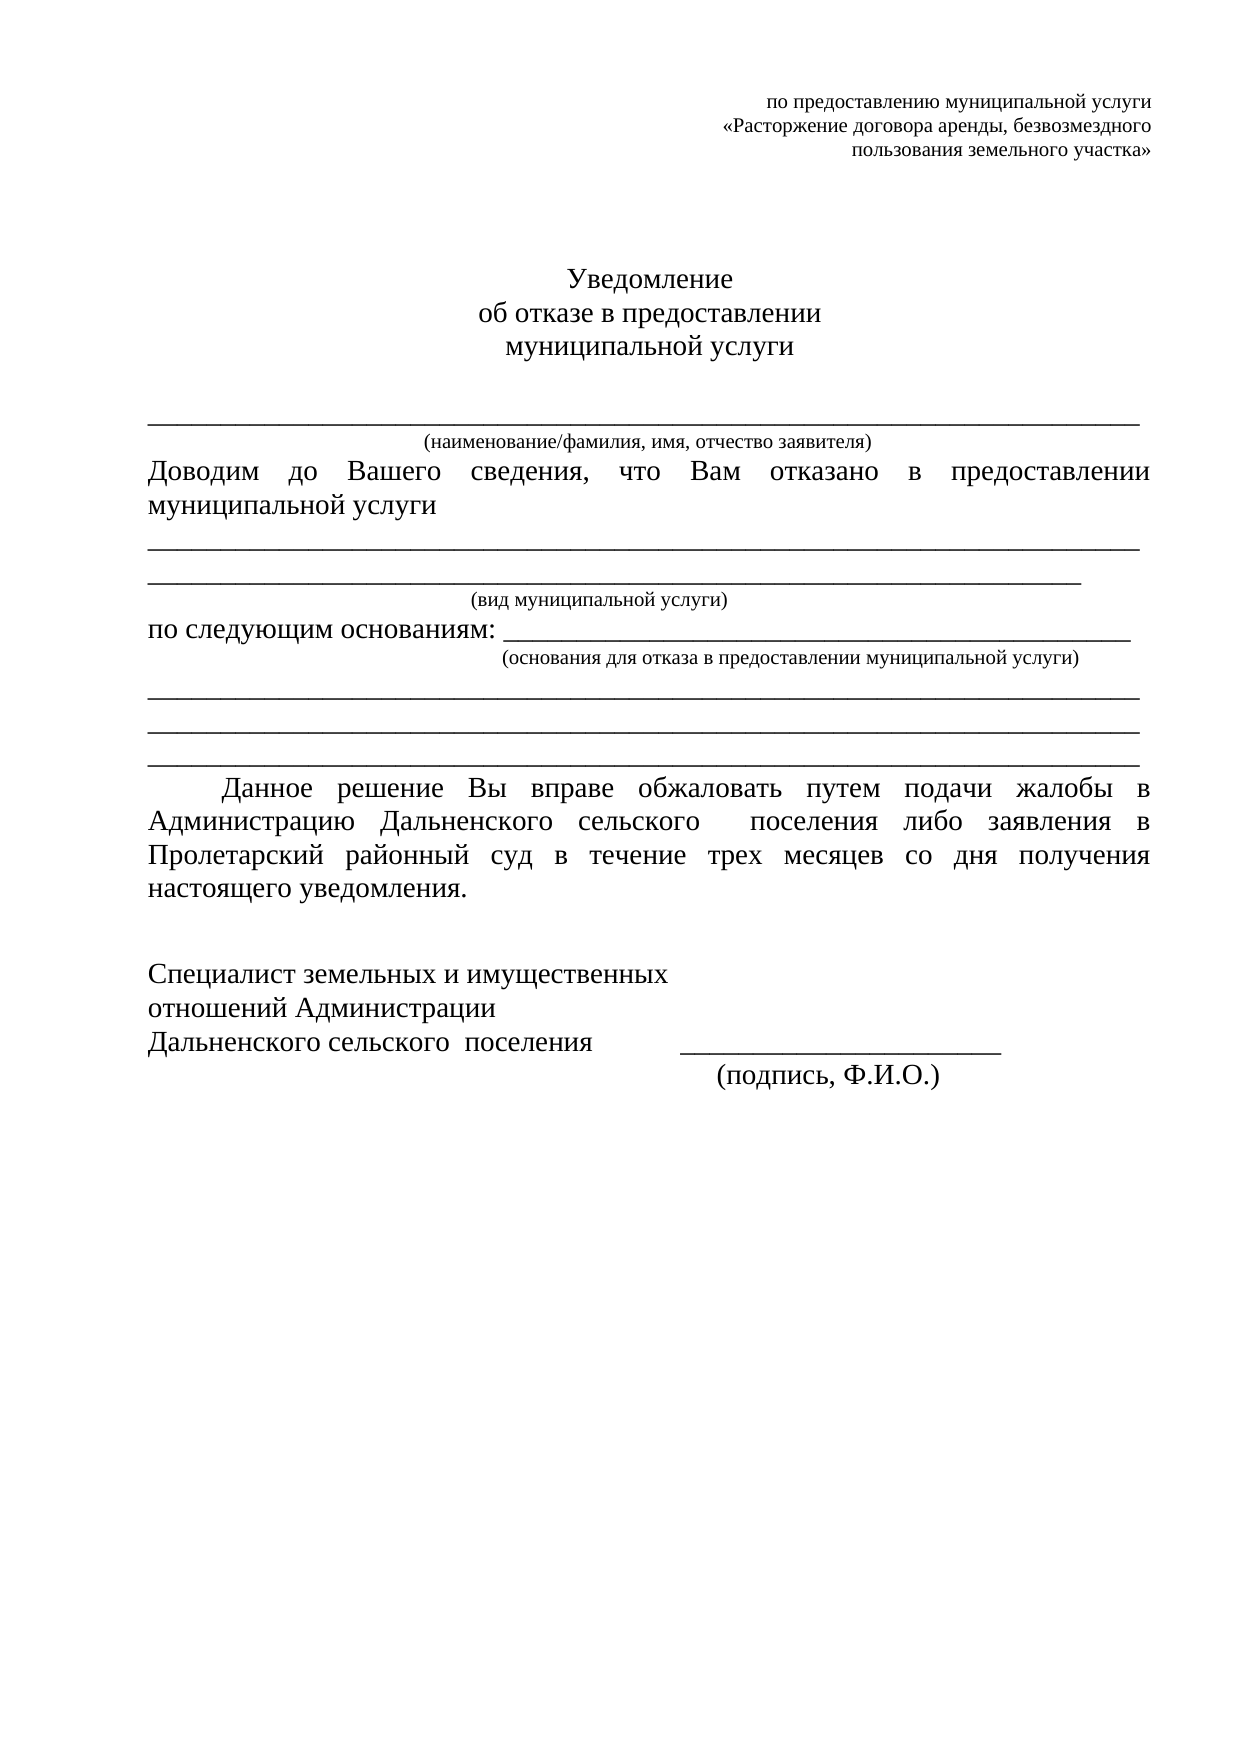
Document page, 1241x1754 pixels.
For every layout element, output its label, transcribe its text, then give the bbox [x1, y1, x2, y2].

text Специалист земельных и имущественных [148, 957, 1152, 990]
text (наименование/фамилия, имя, отчество заявителя) [148, 429, 1152, 453]
text Дальненского сельского поселения ______________________ [148, 1024, 1152, 1057]
text по следующим основаниям: ___________________________________________ [148, 611, 1152, 645]
text Уведомление [148, 261, 1152, 295]
text ____________________________________________________________________________________________________________________________________ [148, 520, 1152, 587]
text по предоставлению муниципальной услуги «Расторжение договора аренды, безвозмездного пользования земельного участка» [673, 89, 1152, 161]
text отношений Администрации [148, 990, 1152, 1024]
text муниципальной услуги [148, 328, 1152, 362]
text Доводим до Вашего сведения, что Вам отказано в предоставлении муниципальной услуги [148, 453, 1152, 520]
text об отказе в предоставлении [148, 295, 1152, 328]
text (вид муниципальной услуги) [148, 587, 1152, 611]
text ____________________________________________________________________ [148, 396, 1152, 429]
text Данное решение Вы вправе обжаловать путем подачи жалобы в Администрацию Дальненского сельского поселения либо заявления в Пролетарский районный суд в течение трех месяцев со дня получения настоящего уведомления. [148, 770, 1152, 904]
text (основания для отказа в предоставлении муниципальной услуги) [148, 645, 1152, 669]
text (подпись, Ф.И.О.) [148, 1057, 1152, 1091]
text ____________________________________________________________________________________________________________________________________________________________________________________________________________ [148, 669, 1152, 770]
